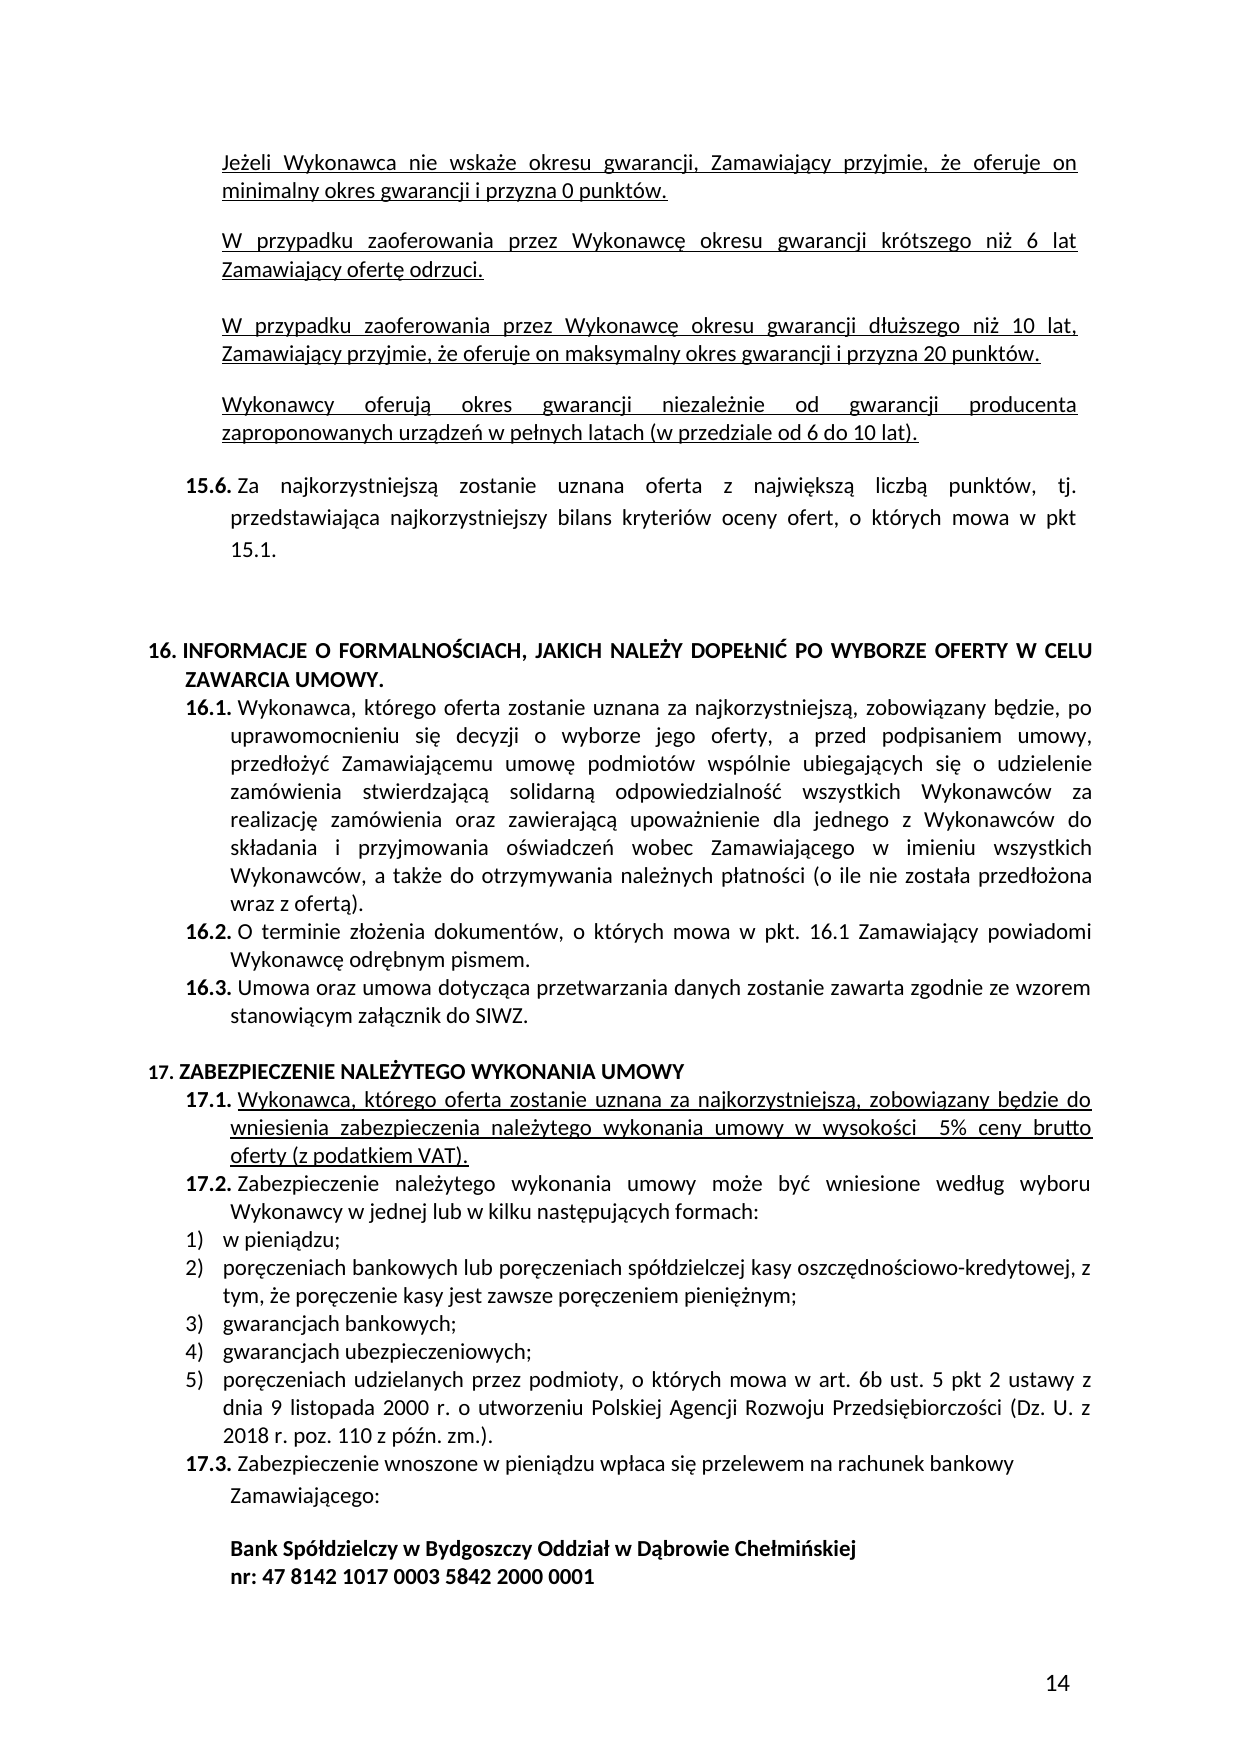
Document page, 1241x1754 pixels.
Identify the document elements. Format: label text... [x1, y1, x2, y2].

list ZABEZPIECZENIE NALEŻYTEGO WYKONANIA UMOWY [148, 1057, 1092, 1085]
list Zabezpieczenie wnoszone w pieniądzu wpłaca się przelewem na rachunek bankowy Zamawiającego: [185, 1449, 1092, 1509]
list gwarancjach bankowych; [185, 1309, 1092, 1337]
list Zabezpieczenie należytego wykonania umowy może być wniesione według wyboru Wykonawcy w jednej lub w kilku następujących formach: [185, 1169, 1092, 1225]
text Wykonawcy oferują okres gwarancji niezależnie od gwarancji producenta zaproponowanych urządzeń w pełnych latach (w przedziale od 6 do 10 lat). [222, 415, 1078, 446]
text Wykonawcy oferują okres gwarancji niezależnie od gwarancji producenta zaproponowanych urządzeń w pełnych latach (w przedziale od 6 do 10 lat). [222, 390, 1078, 414]
text W przypadku zaoferowania przez Wykonawcę okresu gwarancji dłuższego niż 10 lat, Zamawiający przyjmie, że oferuje on maksymalny okres gwarancji i przyzna 20 punktów. [222, 336, 1078, 367]
text Jeżeli Wykonawca nie wskaże okresu gwarancji, Zamawiający przyjmie, że oferuje on minimalny okres gwarancji i przyzna 0 punktów. [222, 148, 1078, 172]
list INFORMACJE O FORMALNOŚCIACH, JAKICH NALEŻY DOPEŁNIĆ PO WYBORZE OFERTY W CELU ZAWARCIA UMOWY. [148, 637, 1092, 693]
text W przypadku zaoferowania przez Wykonawcę okresu gwarancji krótszego niż 6 lat Zamawiający ofertę odrzuci. [222, 252, 1078, 283]
text Jeżeli Wykonawca nie wskaże okresu gwarancji, Zamawiający przyjmie, że oferuje on minimalny okres gwarancji i przyzna 0 punktów. [222, 173, 1078, 204]
list O terminie złożenia dokumentów, o których mowa w pkt. 16.1 Zamawiający powiadomi Wykonawcę odrębnym pismem. [185, 917, 1092, 973]
text W przypadku zaoferowania przez Wykonawcę okresu gwarancji krótszego niż 6 lat Zamawiający ofertę odrzuci. [222, 227, 1078, 251]
list poręczeniach udzielanych przez podmioty, o których mowa w art. 6b ust. 5 pkt 2 ustawy z dnia 9 listopada 2000 r. o utworzeniu Polskiej Agencji Rozwoju Przedsiębiorczości (Dz. U. z 2018 r. poz. 110 z późn. zm.). [185, 1365, 1092, 1449]
list gwarancjach ubezpieczeniowych; [185, 1337, 1092, 1365]
list Za najkorzystniejszą zostanie uznana oferta z największą liczbą punktów, tj. przedstawiająca najkorzystniejszy bilans kryteriów oceny ofert, o których mowa w pkt 15.1. [185, 471, 1078, 563]
text Bank Spółdzielczy w Bydgoszczy Oddział w Dąbrowie Chełmińskiej [230, 1534, 1092, 1562]
list Wykonawca, którego oferta zostanie uznana za najkorzystniejszą, zobowiązany będzie do wniesienia zabezpieczenia należytego wykonania umowy w wysokości 5% ceny brutto oferty (z podatkiem VAT). [185, 1085, 1092, 1169]
text W przypadku zaoferowania przez Wykonawcę okresu gwarancji dłuższego niż 10 lat, Zamawiający przyjmie, że oferuje on maksymalny okres gwarancji i przyzna 20 punktów. [222, 311, 1078, 335]
list Wykonawca, którego oferta zostanie uznana za najkorzystniejszą, zobowiązany będzie, po uprawomocnieniu się decyzji o wyborze jego oferty, a przed podpisaniem umowy, przedłożyć Zamawiającemu umowę podmiotów wspólnie ubiegających się o udzielenie zamówienia stwierdzającą solidarną odpowiedzialność wszystkich Wykonawców za realizację zamówienia oraz zawierającą upoważnienie dla jednego z Wykonawców do składania i przyjmowania oświadczeń wobec Zamawiającego w imieniu wszystkich Wykonawców, a także do otrzymywania należnych płatności (o ile nie została przedłożona wraz z ofertą). [185, 693, 1092, 917]
list w pieniądzu; [185, 1225, 1092, 1253]
list Umowa oraz umowa dotycząca przetwarzania danych zostanie zawarta zgodnie ze wzorem stanowiącym załącznik do SIWZ. [185, 973, 1092, 1029]
list poręczeniach bankowych lub poręczeniach spółdzielczej kasy oszczędnościowo-kredytowej, z tym, że poręczenie kasy jest zawsze poręczeniem pieniężnym; [185, 1253, 1092, 1309]
text nr: 47 8142 1017 0003 5842 2000 0001 [230, 1562, 1092, 1591]
